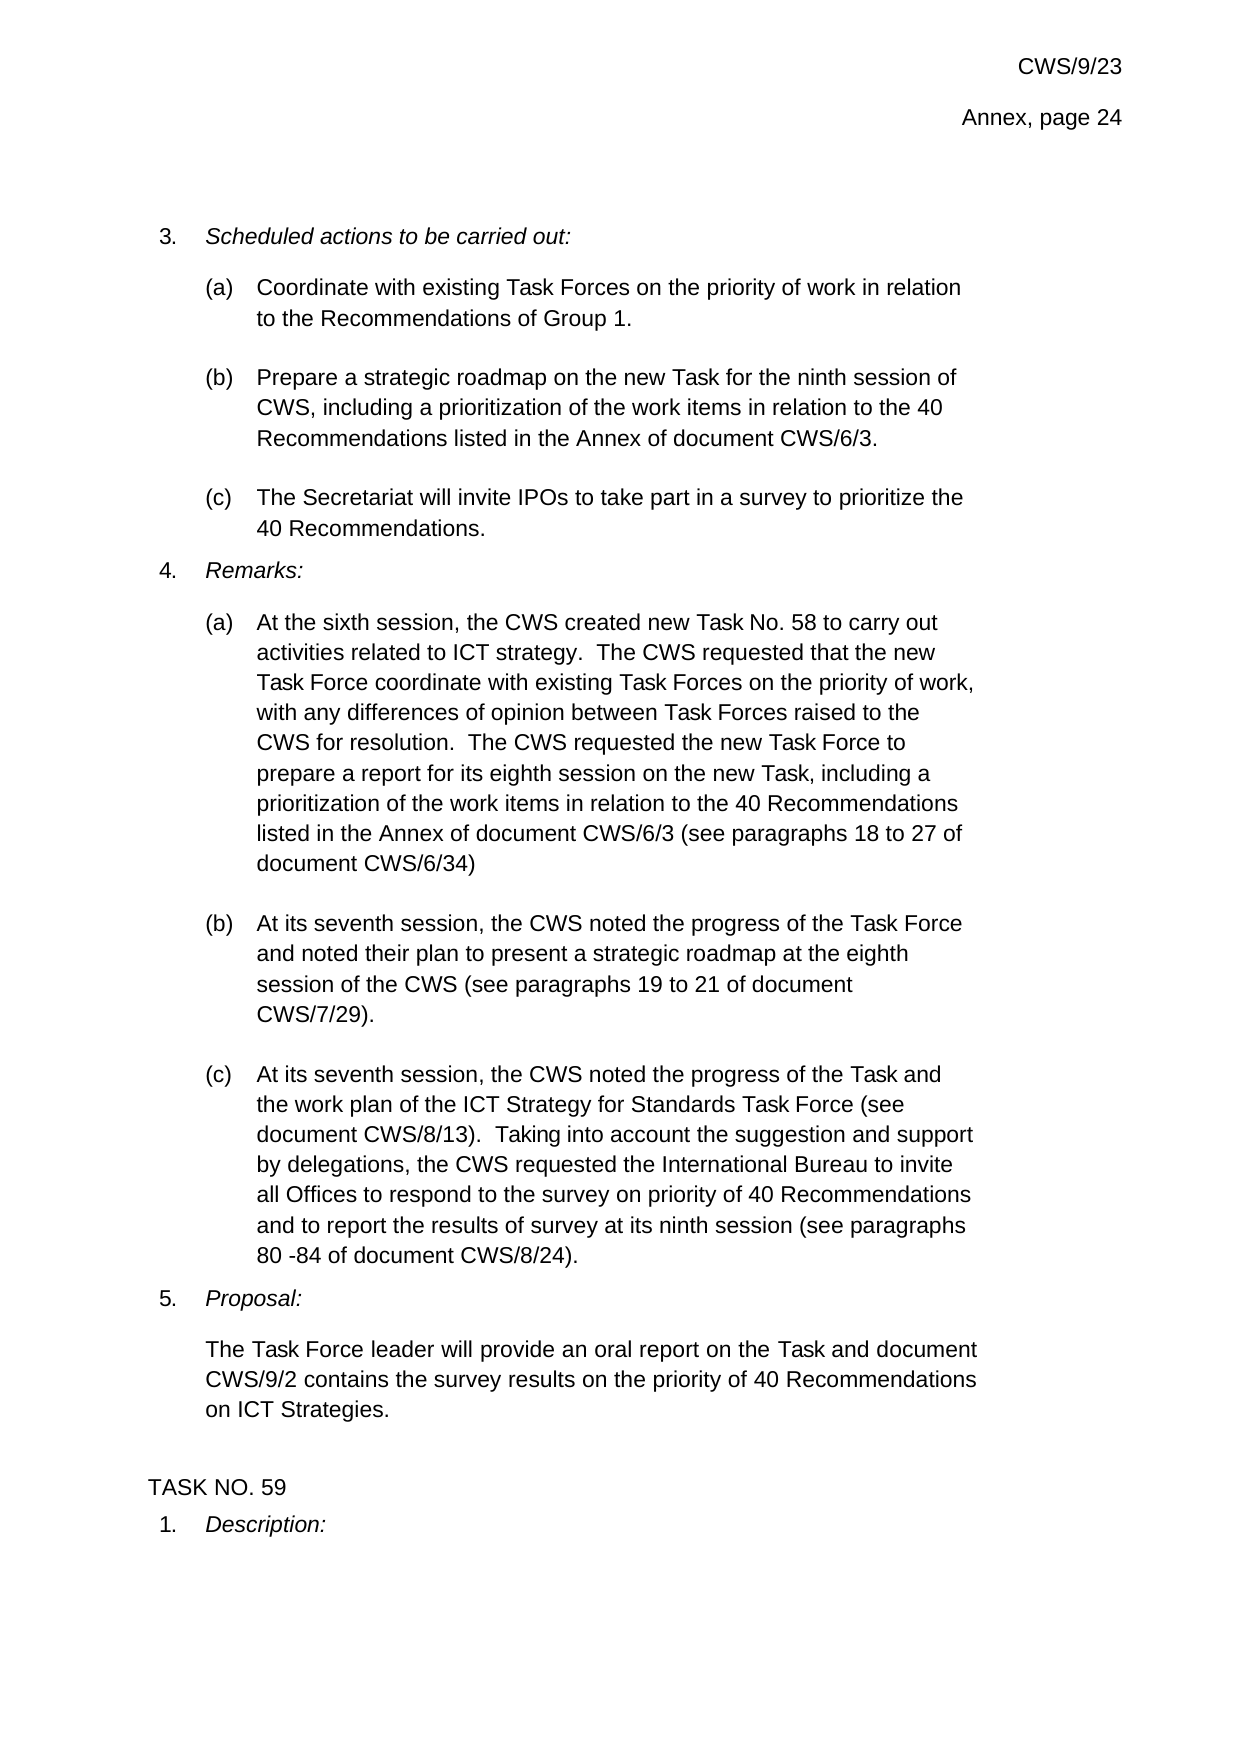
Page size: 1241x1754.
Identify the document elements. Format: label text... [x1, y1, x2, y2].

list Proposal: [159, 1284, 1122, 1311]
list Prepare a strategic roadmap on the new Task for the ninth session of CWS, including a prioritization of the work items in relation to the 40 Recommendations listed in the Annex of document CWS/6/3. [205, 364, 961, 451]
list Description: [159, 1511, 1122, 1537]
list At the sixth session, the CWS created new Task No. 58 to carry out activities related to ICT strategy. The CWS requested that the new Task Force coordinate with existing Task Forces on the priority of work, with any differences of opinion between Task Forces raised to the CWS for resolution. The CWS requested the new Task Force to prepare a report for its eighth session on the new Task, including a prioritization of the work items in relation to the 40 Recommendations listed in the Annex of document CWS/6/3 (see paragraphs 18 to 27 of document CWS/6/34) [205, 608, 978, 877]
list The Secretariat will invite IPOs to take part in a survey to prioritize the 40 Recommendations. [205, 484, 967, 541]
list At its seventh session, the CWS noted the progress of the Task and the work plan of the ICT Strategy for Standards Task Force (see document CWS/8/13). Taking into account the suggestion and support by delegations, the CWS requested the International Bureau to invite all Offices to respond to the survey on priority of 40 Recommendations and to report the results of survey at its ninth session (see paragraphs 80 -84 of document CWS/8/24). [205, 1061, 976, 1268]
list Remarks: [159, 557, 1122, 583]
list Coordinate with existing Task Forces on the priority of work in relation to the Recommendations of Group 1. [205, 274, 966, 331]
list Scheduled actions to be carried out: [159, 223, 1122, 249]
subtitle TASK NO. 59 [148, 1474, 1122, 1500]
text The Task Force leader will provide an oral report on the Task and document CWS/9/2 contains the survey results on the priority of 40 Recommendations on ICT Strategies. [205, 1336, 977, 1422]
list At its seventh session, the CWS noted the progress of the Task Force and noted their plan to present a strategic roadmap at the eighth session of the CWS (see paragraphs 19 to 21 of document CWS/7/29). [205, 910, 967, 1027]
